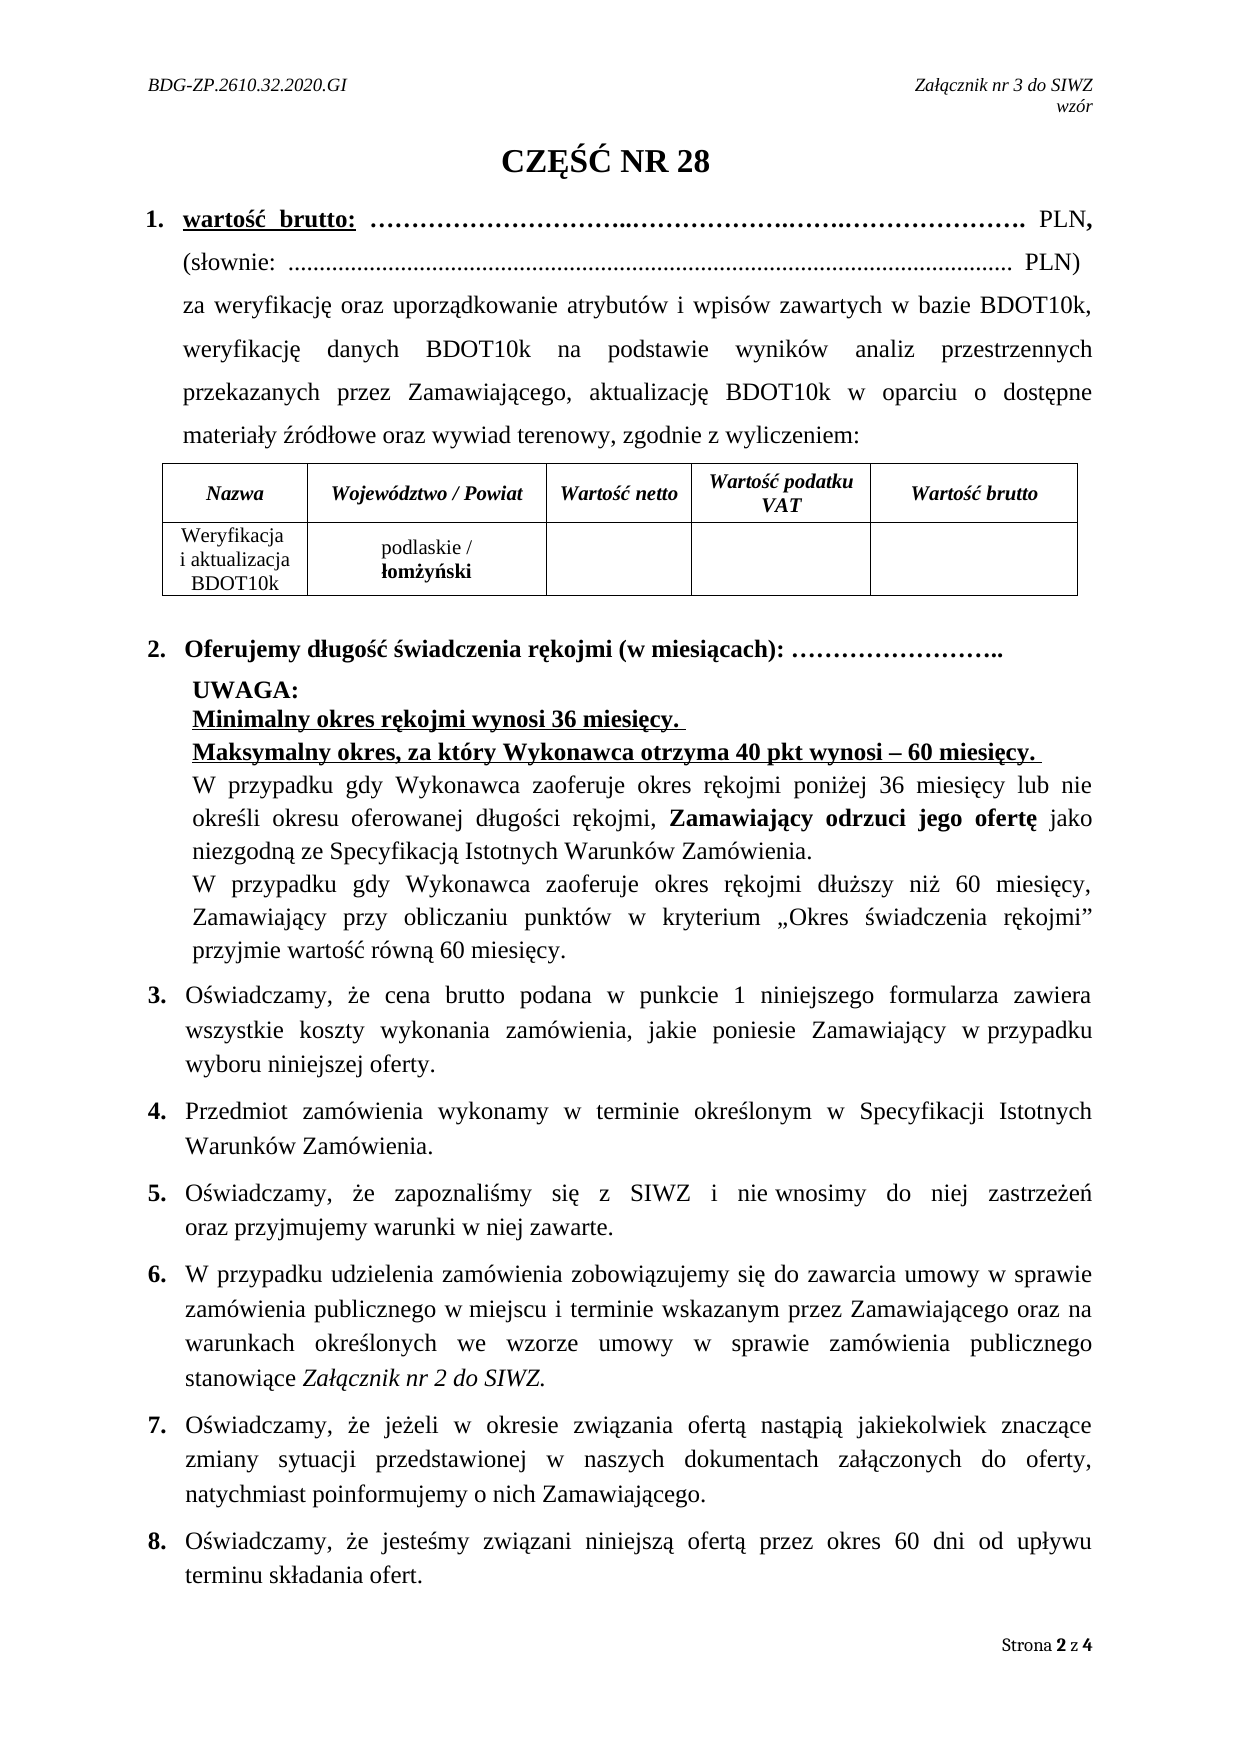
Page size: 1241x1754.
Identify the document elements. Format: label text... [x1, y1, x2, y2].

table_header Wartość netto [547, 464, 691, 522]
list Minimalny okres rękojmi wynosi 36 miesięcy. [192, 704, 1092, 733]
list Oświadczamy, że cena brutto podana w punkcie 1 niniejszego formularza zawiera wszystkie koszty wykonania zamówienia, jakie poniesie Zamawiający w przypadku wyboru niniejszej oferty. [148, 981, 1092, 1078]
list Oświadczamy, że zapoznaliśmy się z SIWZ i nie wnosimy do niej zastrzeżeń oraz przyjmujemy warunki w niej zawarte. [148, 1178, 1092, 1241]
table_header Nazwa [163, 464, 307, 522]
list W przypadku gdy Wykonawca zaoferuje okres rękojmi dłuższy niż 60 miesięcy, Zamawiający przy obliczaniu punktów w kryterium „Okres świadczenia rękojmi” przyjmie wartość równą 60 miesięcy. [192, 869, 1092, 964]
table_cell [871, 523, 1077, 595]
table_cell podlaskie / łomżyński [308, 523, 546, 595]
list Oferujemy długość świadczenia rękojmi (w miesiącach): …………………….. [147, 634, 1090, 663]
list wartość brutto: …………………………..……………….…….…………………. PLN, (słownie: .................................................................................................................... PLN) za weryfikację oraz uporządkowanie atrybutów i wpisów zawartych w bazie BDOT10k, weryfikację danych BDOT10k na podstawie wyników analiz przestrzennych przekazanych przez Zamawiającego, aktualizację BDOT10k w oparciu o dostępne materiały źródłowe oraz wywiad terenowy, zgodnie z wyliczeniem: [145, 204, 1092, 449]
list W przypadku udzielenia zamówienia zobowiązujemy się do zawarcia umowy w sprawie zamówienia publicznego w miejscu i terminie wskazanym przez Zamawiającego oraz na warunkach określonych we wzorze umowy w sprawie zamówienia publicznego stanowiące Załącznik nr 2 do SIWZ. [148, 1259, 1092, 1392]
text UWAGA: [192, 675, 1092, 704]
table_cell Weryfikacja i aktualizacja BDOT10k [163, 523, 307, 595]
list Oświadczamy, że jesteśmy związani niniejszą ofertą przez okres 60 dni od upływu terminu składania ofert. [148, 1526, 1092, 1589]
table_cell [547, 523, 691, 595]
list Maksymalny okres, za który Wykonawca otrzyma 40 pkt wynosi – 60 miesięcy. [192, 737, 1092, 766]
table_cell [692, 523, 870, 595]
table_header Wartość brutto [871, 464, 1077, 522]
text CZĘŚĆ NR 28 [148, 141, 1063, 179]
table_header Województwo / Powiat [308, 464, 546, 522]
list Przedmiot zamówienia wykonamy w terminie określonym w Specyfikacji Istotnych Warunków Zamówienia. [148, 1096, 1092, 1160]
list W przypadku gdy Wykonawca zaoferuje okres rękojmi poniżej 36 miesięcy lub nie określi okresu oferowanej długości rękojmi, Zamawiający odrzuci jego ofertę jako niezgodną ze Specyfikacją Istotnych Warunków Zamówienia. [192, 770, 1092, 865]
list Oświadczamy, że jeżeli w okresie związania ofertą nastąpią jakiekolwiek znaczące zmiany sytuacji przedstawionej w naszych dokumentach załączonych do oferty, natychmiast poinformujemy o nich Zamawiającego. [148, 1410, 1092, 1507]
table_header Wartość podatku VAT [692, 464, 870, 522]
